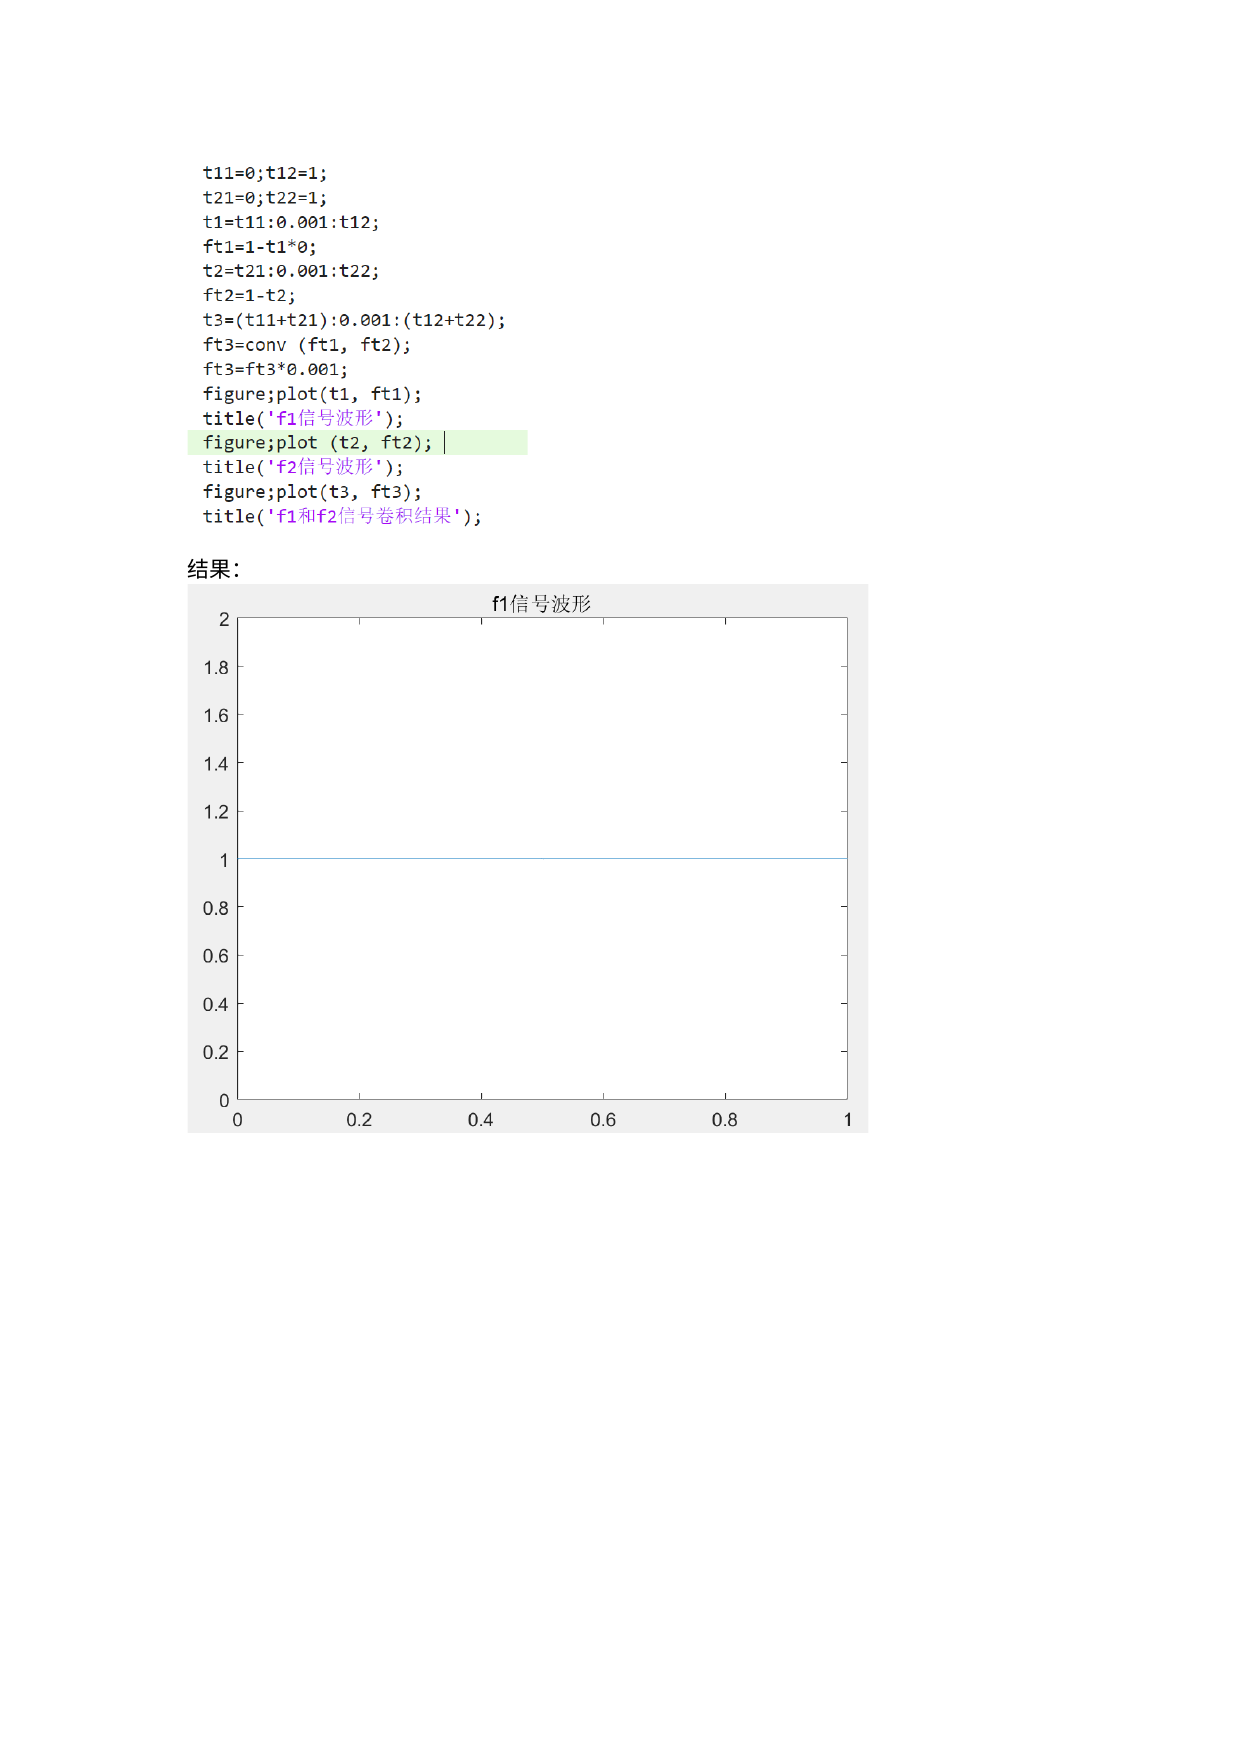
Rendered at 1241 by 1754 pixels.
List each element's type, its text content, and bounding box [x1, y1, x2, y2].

text 结果： [187, 552, 1053, 584]
picture [187, 162, 528, 542]
picture [187, 584, 869, 1133]
